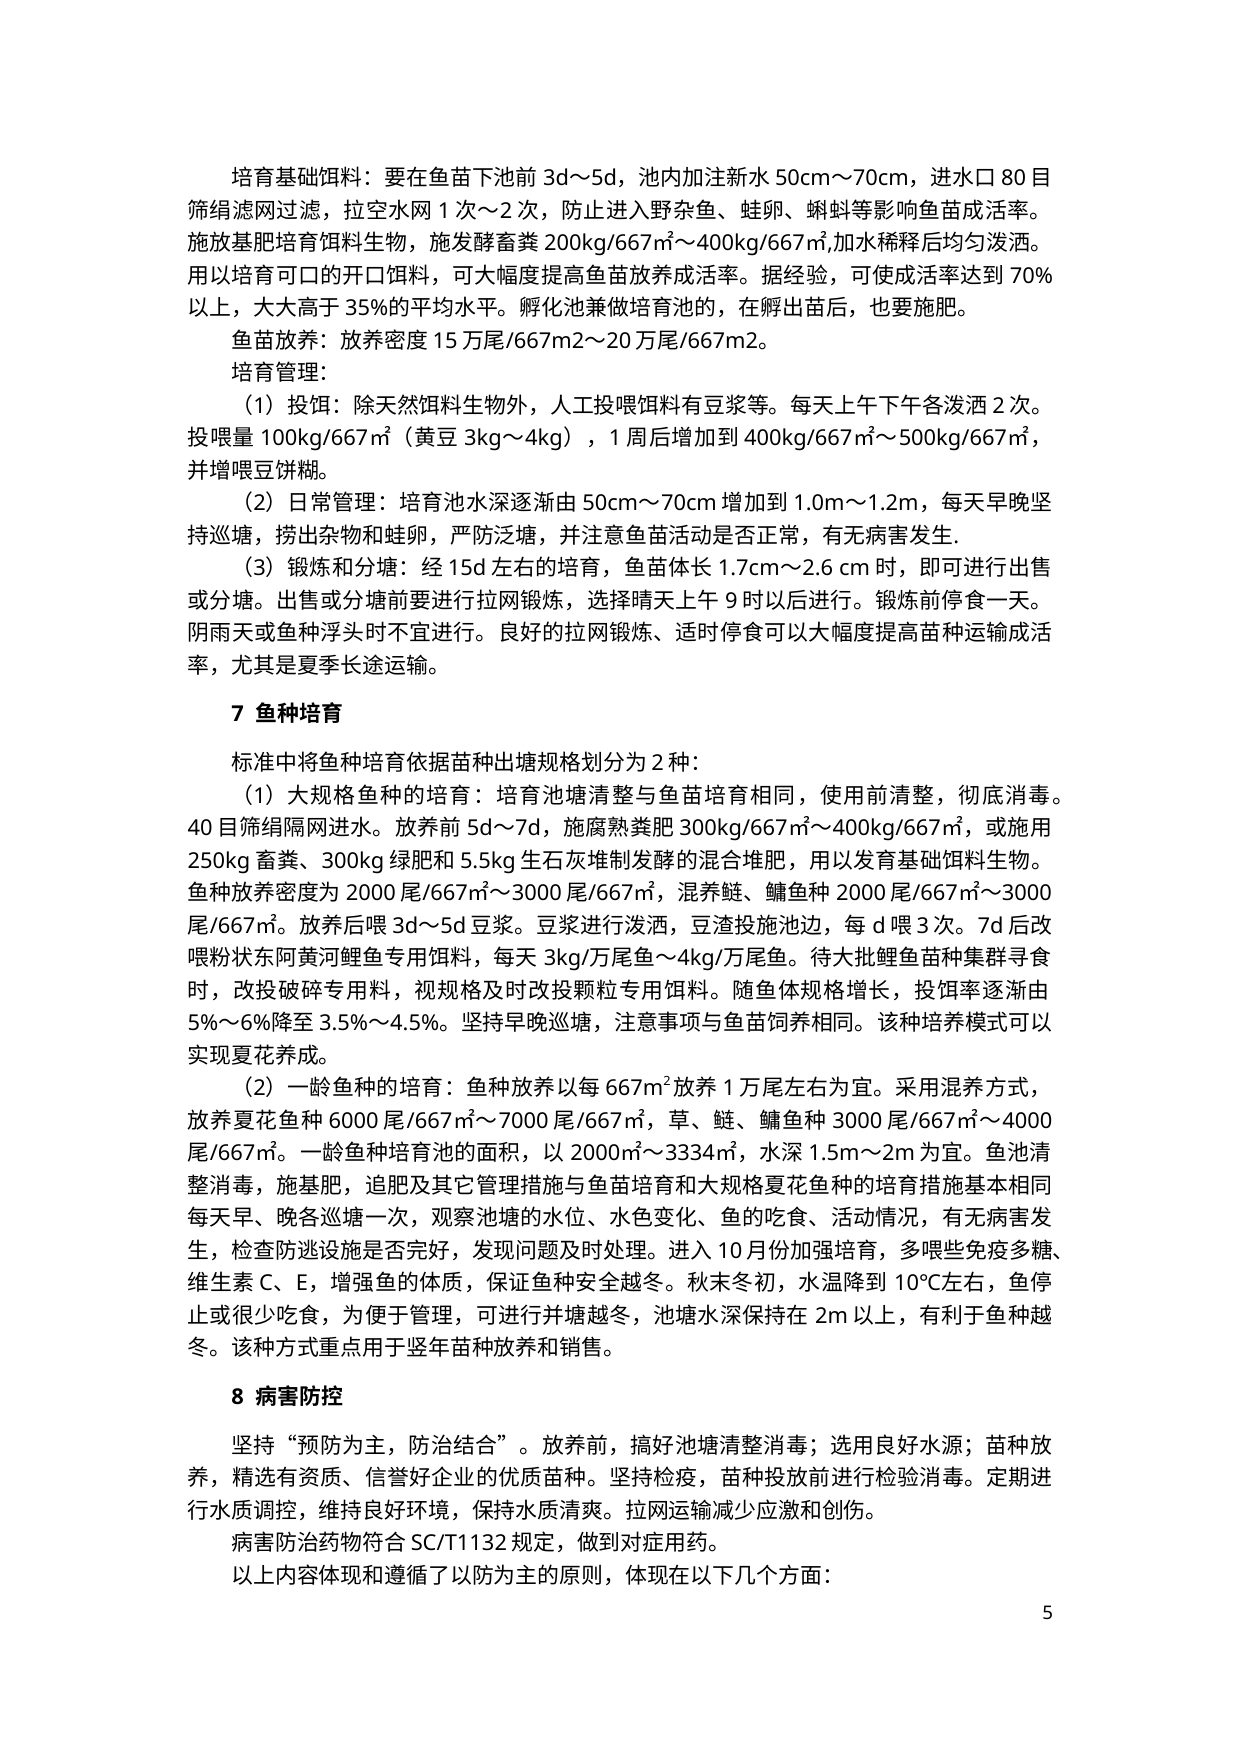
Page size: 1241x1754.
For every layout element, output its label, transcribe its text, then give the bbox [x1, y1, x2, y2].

list 7 鱼种培育 [231, 696, 1053, 728]
list 日常管理：培育池水深逐渐由50cm～70cm增加到1.0m～1.2m，每天早晚坚持巡塘，捞出杂物和蛙卵，严防泛塘，并注意鱼苗活动是否正常，有无病害发生. [187, 485, 1053, 550]
list 锻炼和分塘：经15d左右的培育，鱼苗体长1.7cm～2.6 cm时，即可进行出售或分塘。出售或分塘前要进行拉网锻炼，选择晴天上午9时以后进行。锻炼前停食一天。阴雨天或鱼种浮头时不宜进行。良好的拉网锻炼、适时停食可以大幅度提高苗种运输成活率，尤其是夏季长途运输。 [187, 550, 1053, 680]
text 标准中将鱼种培育依据苗种出塘规格划分为2种： [187, 745, 1053, 777]
text 以上内容体现和遵循了以防为主的原则，体现在以下几个方面： [187, 1557, 1053, 1590]
text 培育基础饵料：要在鱼苗下池前3d～5d，池内加注新水50cm～70cm，进水口80目筛绢滤网过滤，拉空水网1次～2次，防止进入野杂鱼、蛙卵、蝌蚪等影响鱼苗成活率。施放基肥培育饵料生物，施发酵畜粪200kg/667㎡～400kg/667㎡,加水稀释后均匀泼洒。用以培育可口的开口饵料，可大幅度提高鱼苗放养成活率。据经验，可使成活率达到70%以上，大大高于35%的平均水平。孵化池兼做培育池的，在孵出苗后，也要施肥。 [187, 160, 1053, 322]
list 大规格鱼种的培育：培育池塘清整与鱼苗培育相同，使用前清整，彻底消毒。40目筛绢隔网进水。放养前5d～7d，施腐熟粪肥300kg/667㎡～400kg/667㎡，或施用250kg畜粪、300kg绿肥和5.5kg生石灰堆制发酵的混合堆肥，用以发育基础饵料生物。鱼种放养密度为2000尾/667㎡～3000尾/667㎡，混养鲢、鳙鱼种2000尾/667㎡～3000尾/667㎡。放养后喂3d～5d豆浆。豆浆进行泼洒，豆渣投施池边，每d喂3次。7d后改喂粉状东阿黄河鲤鱼专用饵料，每天3kg/万尾鱼～4kg/万尾鱼。待大批鲤鱼苗种集群寻食时，改投破碎专用料，视规格及时改投颗粒专用饵料。随鱼体规格增长，投饵率逐渐由5%～6%降至3.5%～4.5%。坚持早晚巡塘，注意事项与鱼苗饲养相同。该种培养模式可以实现夏花养成。 [187, 777, 1053, 1070]
text 病害防治药物符合SC/T1132规定，做到对症用药。 [187, 1525, 1053, 1557]
list 一龄鱼种的培育：鱼种放养以每667m2放养1万尾左右为宜。采用混养方式，放养夏花鱼种6000尾/667㎡～7000尾/667㎡，草、鲢、鳙鱼种3000尾/667㎡～4000尾/667㎡。一龄鱼种培育池的面积，以2000㎡～3334㎡，水深1.5m～2m为宜。鱼池清整消毒，施基肥，追肥及其它管理措施与鱼苗培育和大规格夏花鱼种的培育措施基本相同。每天早、晚各巡塘一次，观察池塘的水位、水色变化、鱼的吃食、活动情况，有无病害发生，检查防逃设施是否完好，发现问题及时处理。进入10月份加强培育，多喂些免疫多糖、维生素C、E，增强鱼的体质，保证鱼种安全越冬。秋末冬初，水温降到10℃左右，鱼停止或很少吃食，为便于管理，可进行并塘越冬，池塘水深保持在2m以上，有利于鱼种越冬。该种方式重点用于竖年苗种放养和销售。 [187, 1070, 1053, 1362]
list 投饵：除天然饵料生物外，人工投喂饵料有豆浆等。每天上午下午各泼洒2次。投喂量100kg/667㎡（黄豆3kg～4kg），1周后增加到400kg/667㎡～500kg/667㎡，并增喂豆饼糊。 [187, 387, 1053, 485]
text 坚持“预防为主，防治结合”。放养前，搞好池塘清整消毒；选用良好水源；苗种放养，精选有资质、信誉好企业的优质苗种。坚持检疫，苗种投放前进行检验消毒。定期进行水质调控，维持良好环境，保持水质清爽。拉网运输减少应激和创伤。 [187, 1427, 1053, 1525]
text 鱼苗放养：放养密度15万尾/667m2～20万尾/667m2。 [187, 322, 1053, 355]
text 培育管理： [187, 355, 1053, 387]
list 8 病害防控 [231, 1378, 1053, 1411]
